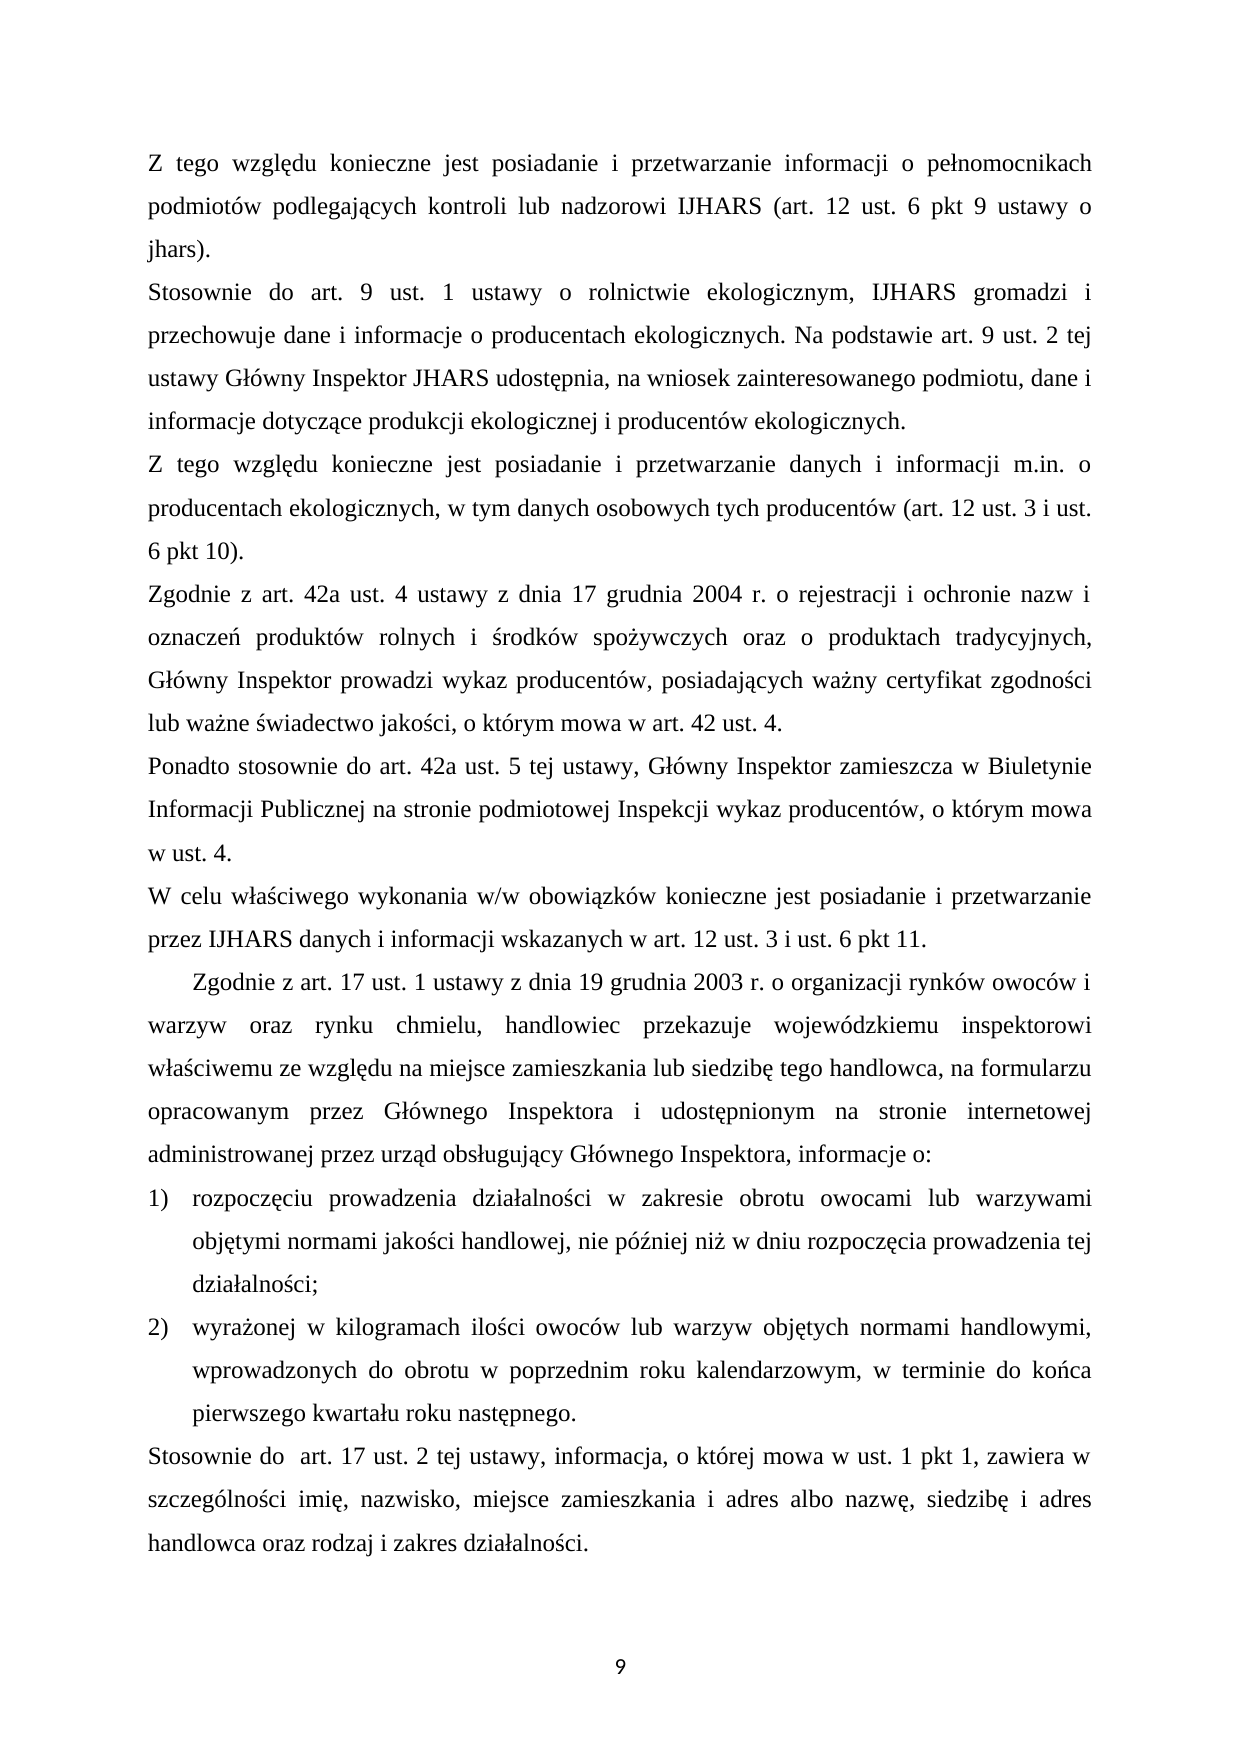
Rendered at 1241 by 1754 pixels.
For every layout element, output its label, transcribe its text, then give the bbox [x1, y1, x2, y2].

text 2) wyrażonej w kilogramach ilości owoców lub warzyw objętych normami handlowymi, wprowadzonych do obrotu w poprzednim roku kalendarzowym, w terminie do końca pierwszego kwartału roku następnego. [148, 1312, 1093, 1427]
text W celu właściwego wykonania w/w obowiązków konieczne jest posiadanie i przetwarzanie przez IJHARS danych i informacji wskazanych w art. 12 ust. 3 i ust. 6 pkt 11. [148, 881, 1093, 953]
text Z tego względu konieczne jest posiadanie i przetwarzanie danych i informacji m.in. o producentach ekologicznych, w tym danych osobowych tych producentów (art. 12 ust. 3 i ust. 6 pkt 10). [148, 449, 1093, 564]
text Z tego względu konieczne jest posiadanie i przetwarzanie informacji o pełnomocnikach podmiotów podlegających kontroli lub nadzorowi IJHARS (art. 12 ust. 6 pkt 9 ustawy o jhars). [148, 148, 1093, 263]
text Ponadto stosownie do art. 42a ust. 5 tej ustawy, Główny Inspektor zamieszcza w Biuletynie Informacji Publicznej na stronie podmiotowej Inspekcji wykaz producentów, o którym mowa w ust. 4. [148, 751, 1093, 866]
text Zgodnie z art. 17 ust. 1 ustawy z dnia 19 grudnia 2003 r. o organizacji rynków owoców i warzyw oraz rynku chmielu, handlowiec przekazuje wojewódzkiemu inspektorowi właściwemu ze względu na miejsce zamieszkania lub siedzibę tego handlowca, na formularzu opracowanym przez Głównego Inspektora i udostępnionym na stronie internetowej administrowanej przez urząd obsługujący Głównego Inspektora, informacje o: [148, 967, 1093, 1168]
text 1) rozpoczęciu prowadzenia działalności w zakresie obrotu owocami lub warzywami objętymi normami jakości handlowej, nie później niż w dniu rozpoczęcia prowadzenia tej działalności; [148, 1183, 1093, 1298]
text Stosownie do art. 9 ust. 1 ustawy o rolnictwie ekologicznym, IJHARS gromadzi i przechowuje dane i informacje o producentach ekologicznych. Na podstawie art. 9 ust. 2 tej ustawy Główny Inspektor JHARS udostępnia, na wniosek zainteresowanego podmiotu, dane i informacje dotyczące produkcji ekologicznej i producentów ekologicznych. [148, 277, 1093, 435]
text Zgodnie z art. 42a ust. 4 ustawy z dnia 17 grudnia 2004 r. o rejestracji i ochronie nazw i oznaczeń produktów rolnych i środków spożywczych oraz o produktach tradycyjnych, Główny Inspektor prowadzi wykaz producentów, posiadających ważny certyfikat zgodności lub ważne świadectwo jakości, o którym mowa w art. 42 ust. 4. [148, 579, 1093, 737]
text Stosownie do art. 17 ust. 2 tej ustawy, informacja, o której mowa w ust. 1 pkt 1, zawiera w szczególności imię, nazwisko, miejsce zamieszkania i adres albo nazwę, siedzibę i adres handlowca oraz rodzaj i zakres działalności. [148, 1441, 1093, 1556]
